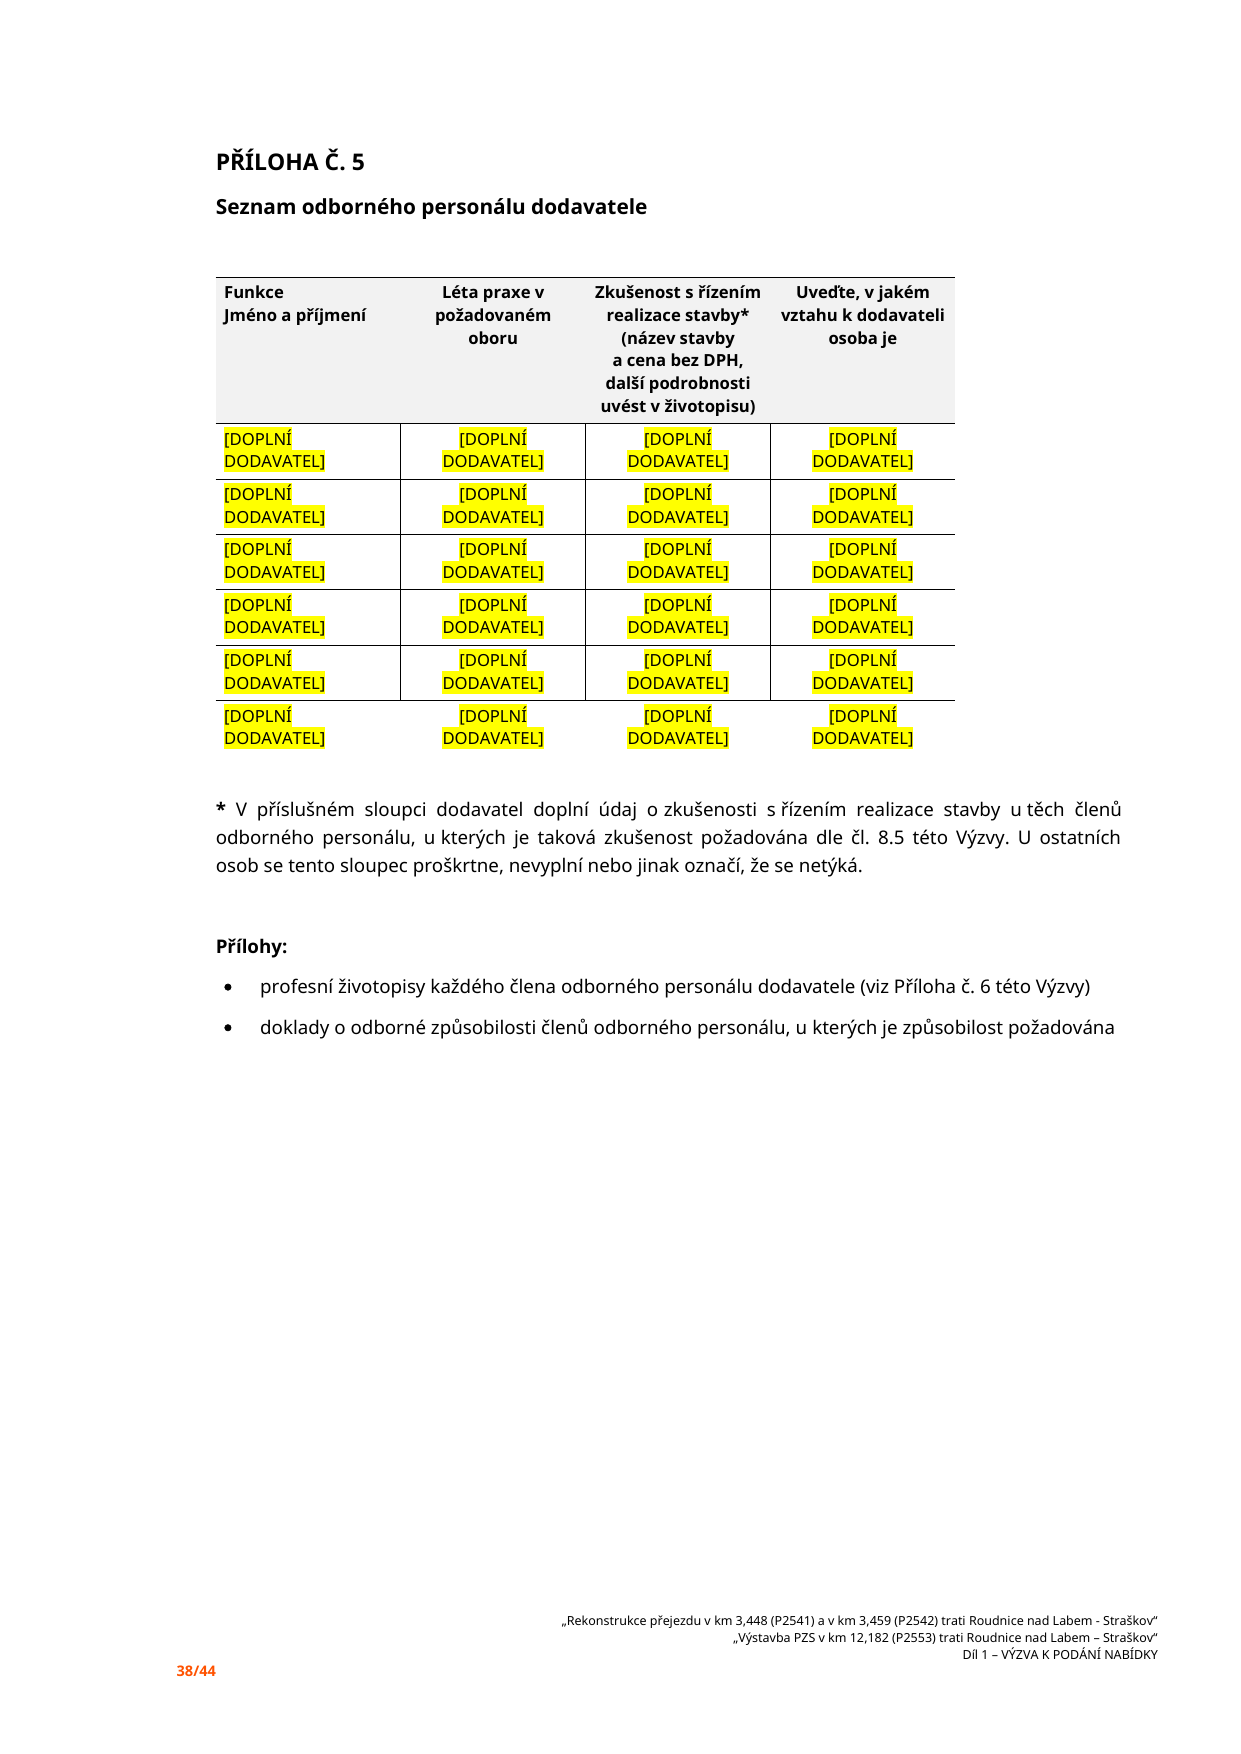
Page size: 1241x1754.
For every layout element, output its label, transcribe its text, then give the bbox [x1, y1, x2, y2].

table_cell [DOPLNÍ DODAVATEL] [771, 646, 955, 700]
table_cell [DOPLNÍ DODAVATEL] [586, 424, 770, 478]
table_header Funkce Jméno a příjmení [216, 278, 401, 423]
text Příloha č. 5 [216, 146, 1122, 177]
table_cell [DOPLNÍ DODAVATEL] [771, 535, 955, 589]
text doklady o odborné způsobilosti členů odborného personálu, u kterých je způsobilost požadována [224, 1014, 1122, 1040]
table_cell [DOPLNÍ DODAVATEL] [401, 701, 585, 756]
table_cell [DOPLNÍ DODAVATEL] [586, 480, 770, 534]
table_cell [DOPLNÍ DODAVATEL] [401, 535, 585, 589]
text Přílohy: [216, 933, 1122, 959]
table_cell [DOPLNÍ DODAVATEL] [586, 590, 770, 645]
table_cell [DOPLNÍ DODAVATEL] [771, 424, 955, 478]
table_header Zkušenost s řízením realizace stavby* (název stavby a cena bez DPH, další podrobnosti uvést v životopisu) [585, 278, 770, 423]
table_cell [DOPLNÍ DODAVATEL] [216, 535, 400, 589]
table_cell [DOPLNÍ DODAVATEL] [216, 701, 401, 756]
table_cell [DOPLNÍ DODAVATEL] [216, 424, 400, 478]
table_header Léta praxe v požadovaném oboru [401, 278, 585, 423]
table_cell [DOPLNÍ DODAVATEL] [401, 646, 585, 700]
table_cell [DOPLNÍ DODAVATEL] [401, 480, 585, 534]
table_cell [DOPLNÍ DODAVATEL] [216, 590, 400, 645]
table_header Uveďte, v jakém vztahu k dodavateli osoba je [770, 278, 955, 423]
table_cell [DOPLNÍ DODAVATEL] [401, 424, 585, 478]
table_cell [DOPLNÍ DODAVATEL] [586, 535, 770, 589]
table_cell [DOPLNÍ DODAVATEL] [216, 646, 400, 700]
text profesní životopisy každého člena odborného personálu dodavatele (viz Příloha č. 6 této Výzvy) [224, 974, 1122, 999]
table_cell [DOPLNÍ DODAVATEL] [585, 701, 770, 756]
text * V příslušném sloupci dodavatel doplní údaj o zkušenosti s řízením realizace stavby u těch členů odborného personálu, u kterých je taková zkušenost požadována dle čl. 8.5 této Výzvy. U ostatních osob se tento sloupec proškrtne, nevyplní nebo jinak označí, že se netýká. [216, 796, 1122, 878]
table_cell [DOPLNÍ DODAVATEL] [216, 480, 400, 534]
table_cell [DOPLNÍ DODAVATEL] [770, 701, 955, 756]
table_cell [DOPLNÍ DODAVATEL] [771, 590, 955, 645]
table_cell [DOPLNÍ DODAVATEL] [771, 480, 955, 534]
table_cell [DOPLNÍ DODAVATEL] [401, 590, 585, 645]
table_cell [DOPLNÍ DODAVATEL] [586, 646, 770, 700]
text Seznam odborného personálu dodavatele [216, 192, 1122, 221]
